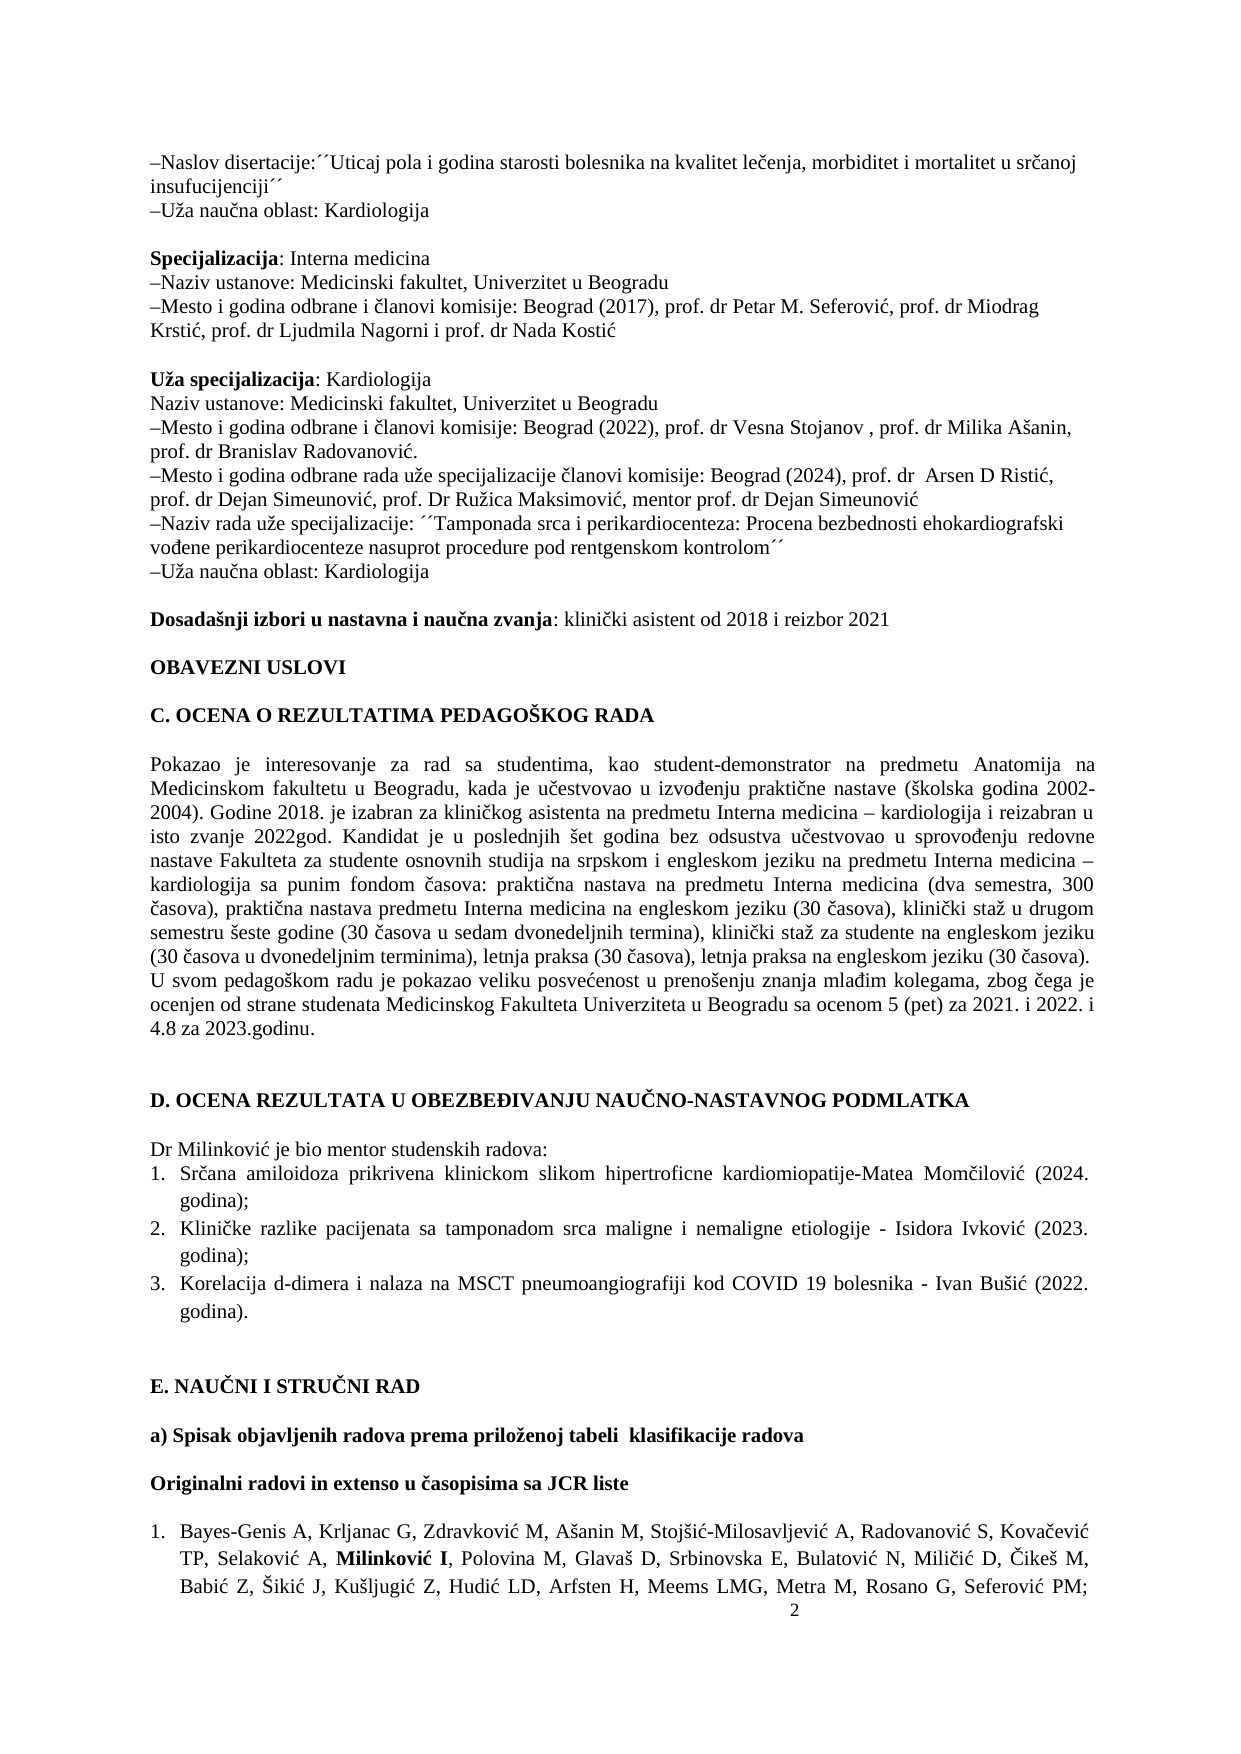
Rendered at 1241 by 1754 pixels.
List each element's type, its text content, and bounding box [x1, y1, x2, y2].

text Dosadašnji izbori u nastavna i naučna zvanja: klinički asistent od 2018 i reizbor 2021 [150, 607, 1090, 631]
text –Mesto i godina odbrane i članovi komisije: Beograd (2017), prof. dr Petar M. Seferović, prof. dr Miodrag Krstić, prof. dr Ljudmila Nagorni i prof. dr Nada Kostić [150, 294, 1090, 342]
text D. OCENA REZULTATA U OBEZBEĐIVANJU NAUČNO-NASTAVNOG PODMLATKA [150, 1088, 1090, 1112]
list Kliničke razlike pacijenata sa tamponadom srca maligne i nemaligne etiologije - Isidora Ivković (2023. godina); [150, 1216, 1090, 1267]
text E. NAUČNI I STRUČNI RAD [150, 1374, 1090, 1398]
text –Uža naučna oblast: Kardiologija [150, 559, 1090, 583]
text Pokazao je interesovanje za rad sa studentima, kao student-demonstrator na predmetu Anatomija na Medicinskom fakultetu u Beogradu, kada je učestvovao u izvođenju praktične nastave (školska godina 2002-2004). Godine 2018. je izabran za kliničkog asistenta na predmetu Interna medicina – kardiologija i reizabran u isto zvanje 2022god. Kandidat je u poslednjih šet godina bez odsustva učestvovao u sprovođenju redovne nastave Fakulteta za studente osnovnih studija na srpskom i engleskom jeziku na predmetu Interna medicina – kardiologija sa punim fondom časova: praktična nastava na predmetu Interna medicina (dva semestra, 300 časova), praktična nastava predmetu Interna medicina na engleskom jeziku (30 časova), klinički staž u drugom semestru šeste godine (30 časova u sedam dvonedeljnih termina), klinički staž za studente na engleskom jeziku (30 časova u dvonedeljnim terminima), letnja praksa (30 časova), letnja praksa na engleskom jeziku (30 časova). [150, 752, 1096, 968]
text Naziv ustanove: Medicinski fakultet, Univerzitet u Beogradu [150, 391, 1090, 415]
text Uža specijalizacija: Kardiologija [150, 367, 1090, 391]
text U svom pedagoškom radu je pokazao veliku posvećenost u prenošenju znanja mlađim kolegama, zbog čega je ocenjen od strane studenata Medicinskog Fakulteta Univerziteta u Beogradu sa ocenom 5 (pet) za 2021. i 2022. i 4.8 za 2023.godinu. [150, 968, 1096, 1040]
text a) Spisak objavljenih radova prema priloženoj tabeli klasifikacije radova [150, 1422, 1090, 1447]
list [150, 1519, 1090, 1598]
text Dr Milinković je bio mentor studenskih radova: [150, 1137, 1090, 1161]
text –Mesto i godina odbrane i članovi komisije: Beograd (2022), prof. dr Vesna Stojanov , prof. dr Milika Ašanin, prof. dr Branislav Radovanović. [150, 415, 1090, 463]
text C. OCENA O REZULTATIMA PEDAGOŠKOG RADA [150, 703, 1090, 727]
list Korelacija d-dimera i nalaza na MSCT pneumoangiografiji kod COVID 19 bolesnika - Ivan Bušić (2022. godina). [150, 1271, 1090, 1323]
text –Naziv rada uže specijalizacije: ´´Tamponada srca i perikardiocenteza: Procena bezbednosti ehokardiografski vođene perikardiocenteze nasuprot procedure pod rentgenskom kontrolom´´ [150, 511, 1090, 559]
text Specijalizacija: Interna medicina [150, 246, 1090, 270]
text Originalni radovi in extenso u časopisima sa JCR liste [150, 1471, 1090, 1495]
list Srčana amiloidoza prikrivena klinickom slikom hipertroficne kardiomiopatije-Matea Momčilović (2024. godina); [150, 1161, 1090, 1212]
text –Naziv ustanove: Medicinski fakultet, Univerzitet u Beogradu [150, 270, 1090, 294]
text OBAVEZNI USLOVI [150, 655, 1090, 679]
text –Mesto i godina odbrane rada uže specijalizacije članovi komisije: Beograd (2024), prof. dr Arsen D Ristić, prof. dr Dejan Simeunović, prof. Dr Ružica Maksimović, mentor prof. dr Dejan Simeunović [150, 463, 1090, 511]
text –Uža naučna oblast: Kardiologija [150, 198, 1090, 222]
text –Naslov disertacije:´´Uticaj pola i godina starosti bolesnika na kvalitet lečenja, morbiditet i mortalitet u srčanoj insufucijenciji´´ [150, 150, 1090, 198]
